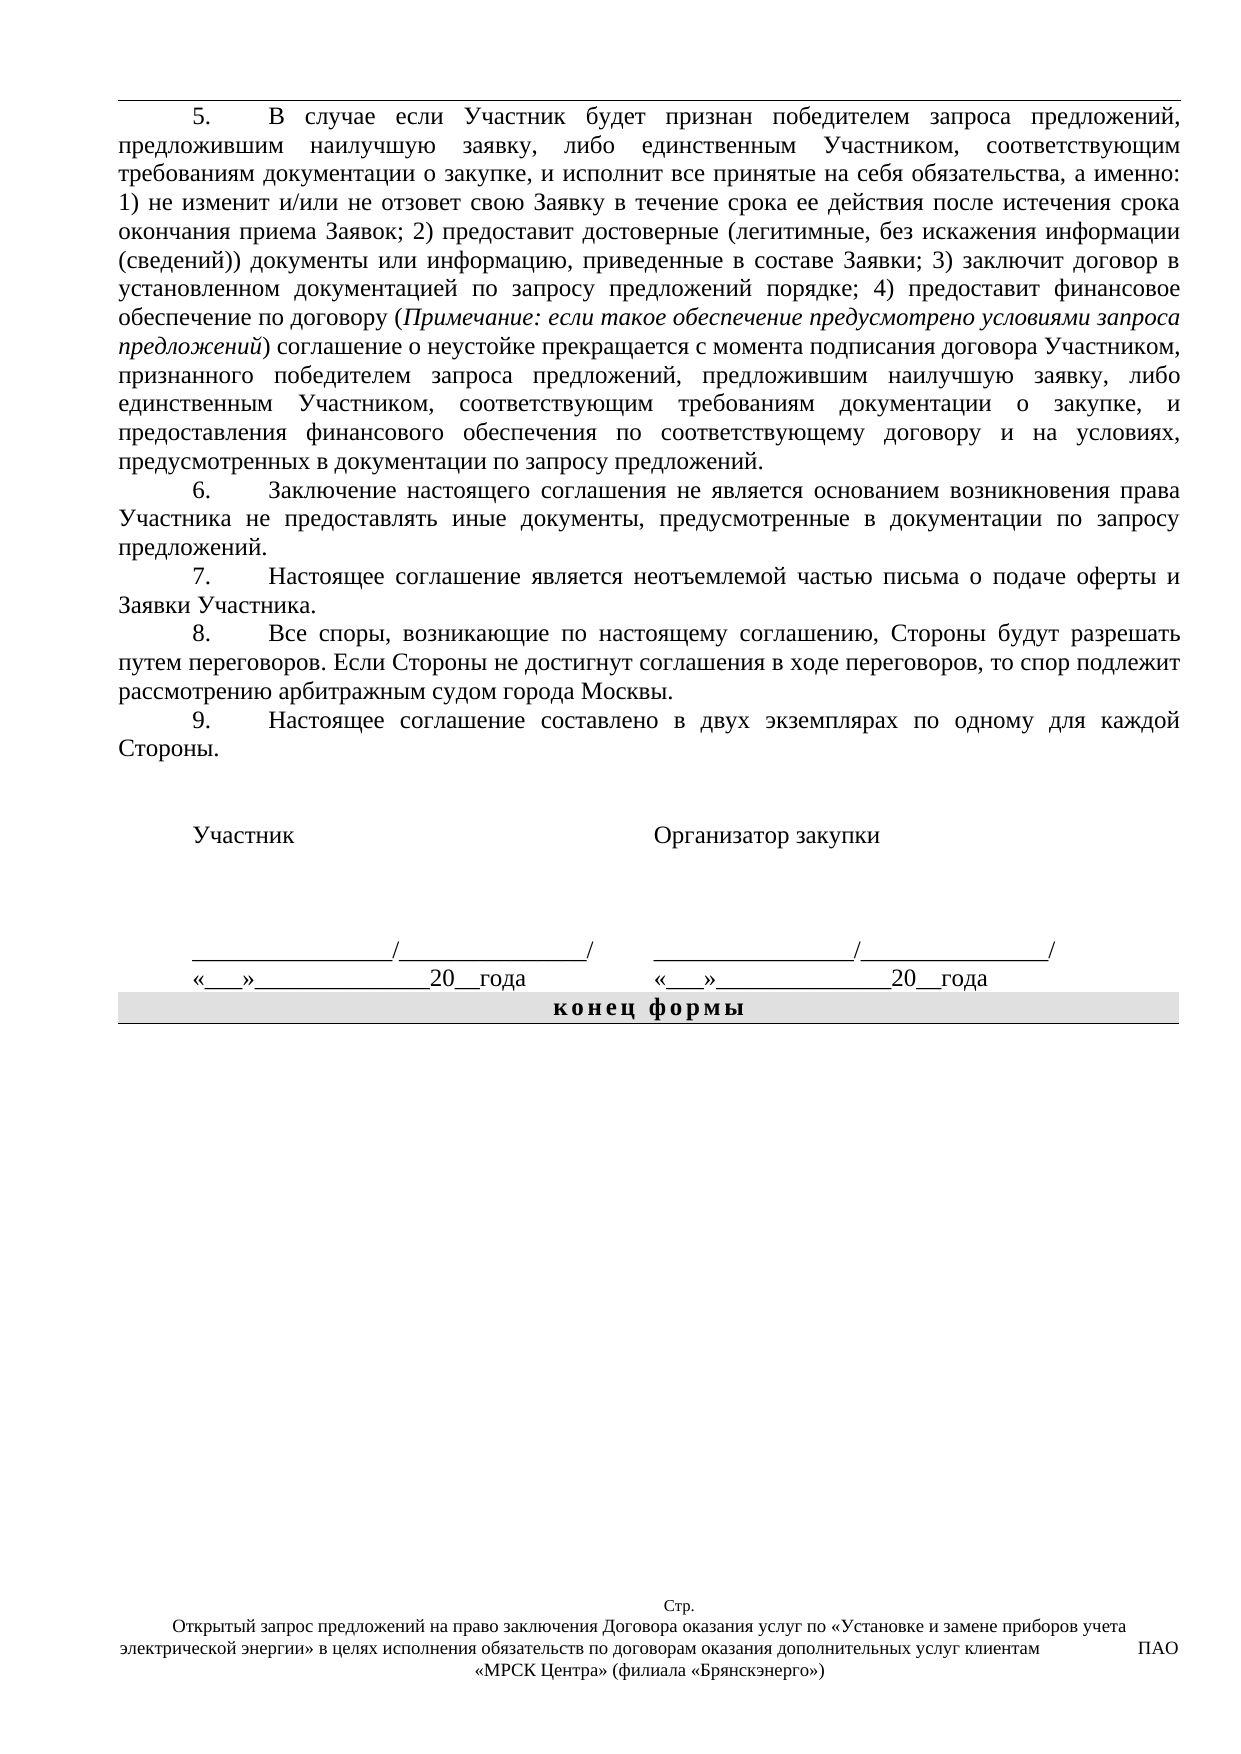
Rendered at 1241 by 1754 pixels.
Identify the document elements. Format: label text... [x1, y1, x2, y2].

list Настоящее соглашение составлено в двух экземплярах по одному для каждой Стороны. [118, 705, 1181, 762]
list В случае если Участник будет признан победителем запроса предложений, предложившим наилучшую заявку, либо единственным Участником, соответствующим требованиям документации о закупке, и исполнит все принятые на себя обязательства, а именно: 1) не изменит и/или не отзовет свою Заявку в течение срока ее действия после истечения срока окончания приема Заявок; 2) предоставит достоверные (легитимные, без искажения информации (сведений)) документы или информацию, приведенные в составе Заявки; 3) заключит договор в установленном документацией по запросу предложений порядке; 4) предоставит финансовое обеспечение по договору (Примечание: если такое обеспечение предусмотрено условиями запроса предложений) соглашение о неустойке прекращается с момента подписания договора Участником, признанного победителем запроса предложений, предложившим наилучшую заявку, либо единственным Участником, соответствующим требованиям документации о закупке, и предоставления финансового обеспечения по соответствующему договору и на условиях, предусмотренных в документации по запросу предложений. [118, 101, 1181, 475]
list Все споры, возникающие по настоящему соглашению, Стороны будут разрешать путем переговоров. Если Стороны не достигнут соглашения в ходе переговоров, то спор подлежит рассмотрению арбитражным судом города Москвы. [118, 618, 1181, 705]
list Заключение настоящего соглашения не является основанием возникновения права Участника не предоставлять иные документы, предусмотренные в документации по запросу предложений. [118, 475, 1181, 561]
table_header Участник [181, 820, 642, 848]
table_cell ________________/_______________/ «___»______________20__года [181, 849, 642, 992]
list Настоящее соглашение является неотъемлемой частью письма о подаче оферты и Заявки Участника. [118, 561, 1181, 618]
table_cell ________________/_______________/ «___»______________20__года [643, 849, 1104, 992]
table_header Организатор закупки [643, 820, 1104, 848]
text конец формы [118, 992, 1179, 1023]
